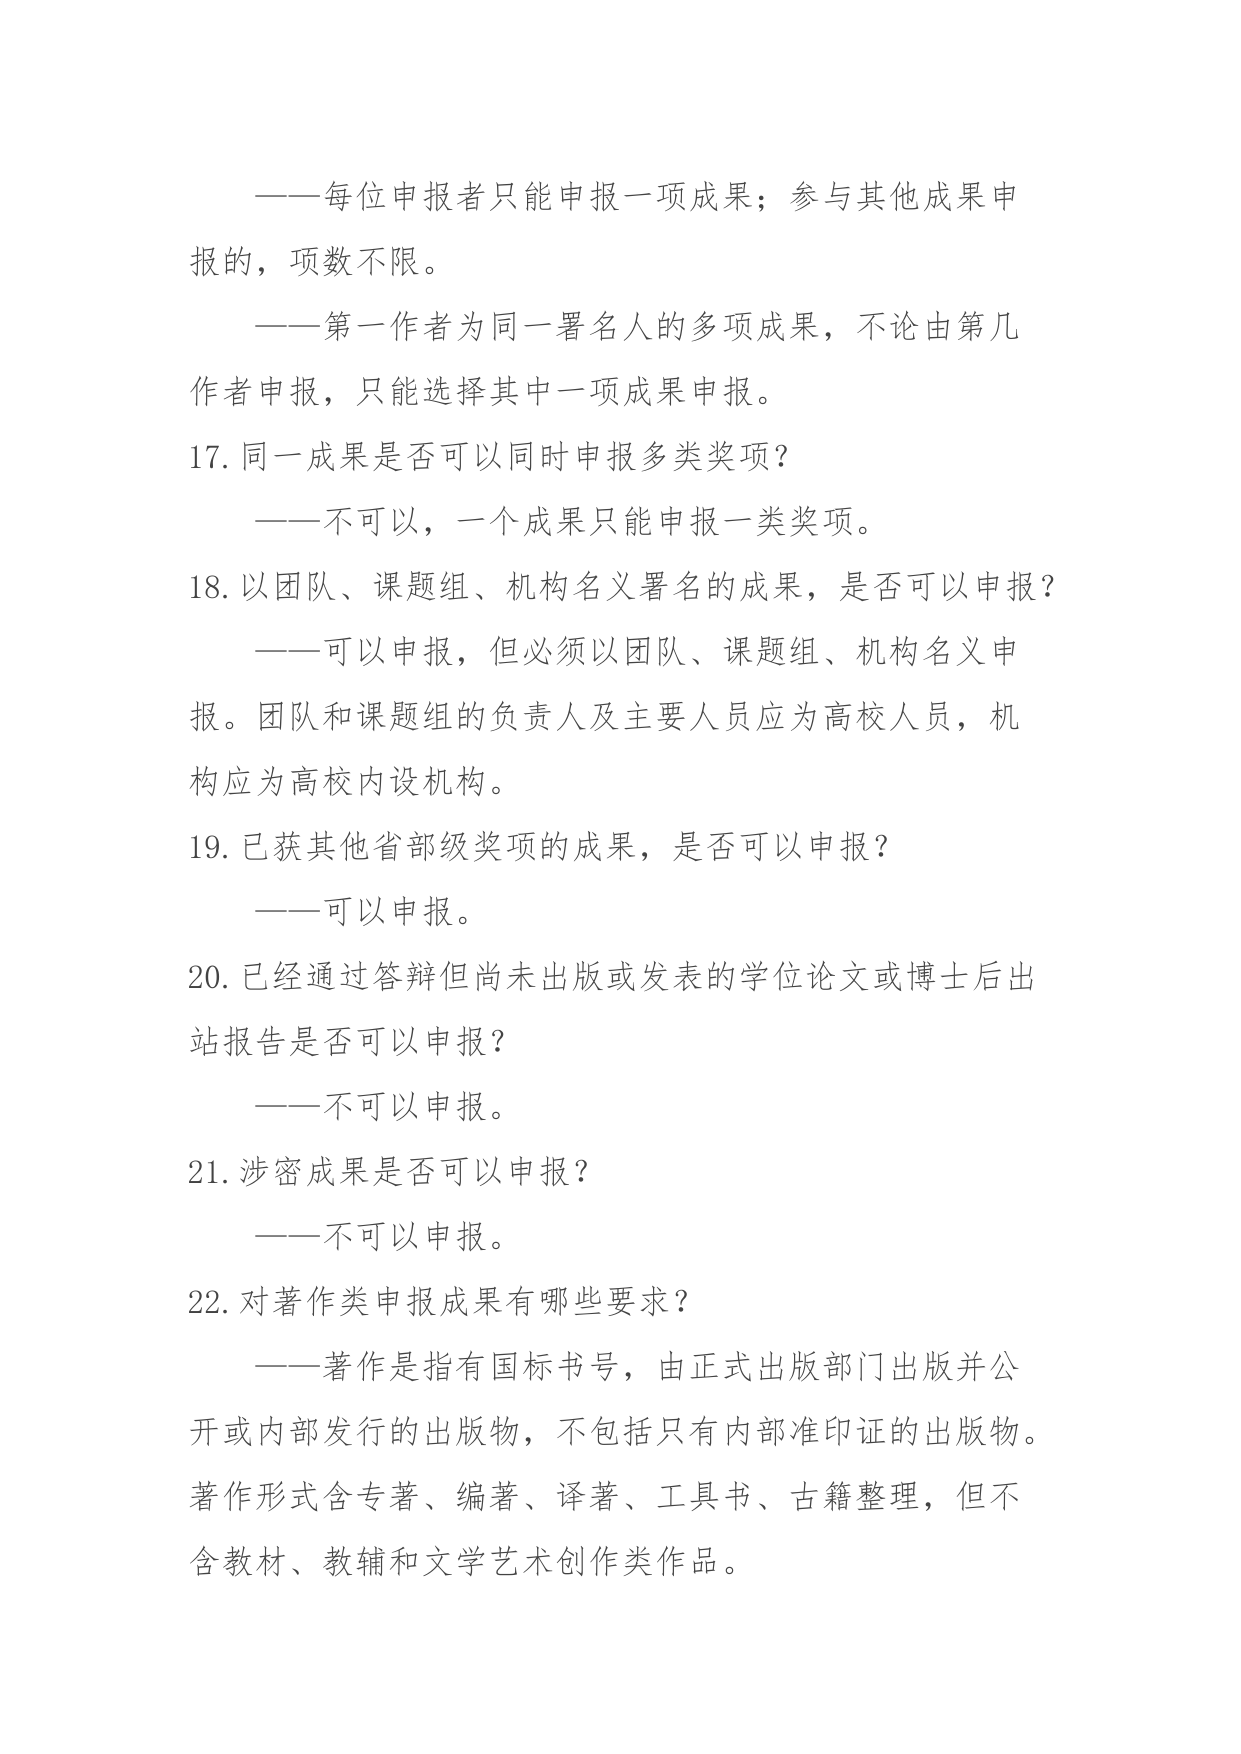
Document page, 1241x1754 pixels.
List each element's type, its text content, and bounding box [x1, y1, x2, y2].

text ——著作是指有国标书号，由正式出版部门出版并公开或内部发行的出版物，不包括只有内部准印证的出版物。著作形式含专著、编著、译著、工具书、古籍整理，但不含教材、教辅和文学艺术创作类作品。 [187, 1332, 1053, 1592]
text ——不可以申报。 [187, 1072, 1053, 1137]
text ——每位申报者只能申报一项成果；参与其他成果申报的，项数不限。 [187, 162, 1053, 292]
text ——第一作者为同一署名人的多项成果，不论由第几作者申报，只能选择其中一项成果申报。 [187, 292, 1053, 422]
text 21.涉密成果是否可以申报？ [187, 1137, 1053, 1202]
text ——可以申报，但必须以团队、课题组、机构名义申报。团队和课题组的负责人及主要人员应为高校人员，机构应为高校内设机构。 [187, 617, 1053, 812]
text 22.对著作类申报成果有哪些要求？ [187, 1267, 1053, 1332]
text ——不可以，一个成果只能申报一类奖项。 [187, 487, 1053, 552]
text 19.已获其他省部级奖项的成果，是否可以申报？ [187, 812, 1053, 877]
text ——可以申报。 [187, 877, 1053, 942]
text 18.以团队、课题组、机构名义署名的成果，是否可以申报？ [187, 552, 1053, 617]
text ——不可以申报。 [187, 1202, 1053, 1267]
text 17.同一成果是否可以同时申报多类奖项？ [187, 422, 1053, 487]
text 20.已经通过答辩但尚未出版或发表的学位论文或博士后出站报告是否可以申报？ [187, 942, 1053, 1072]
